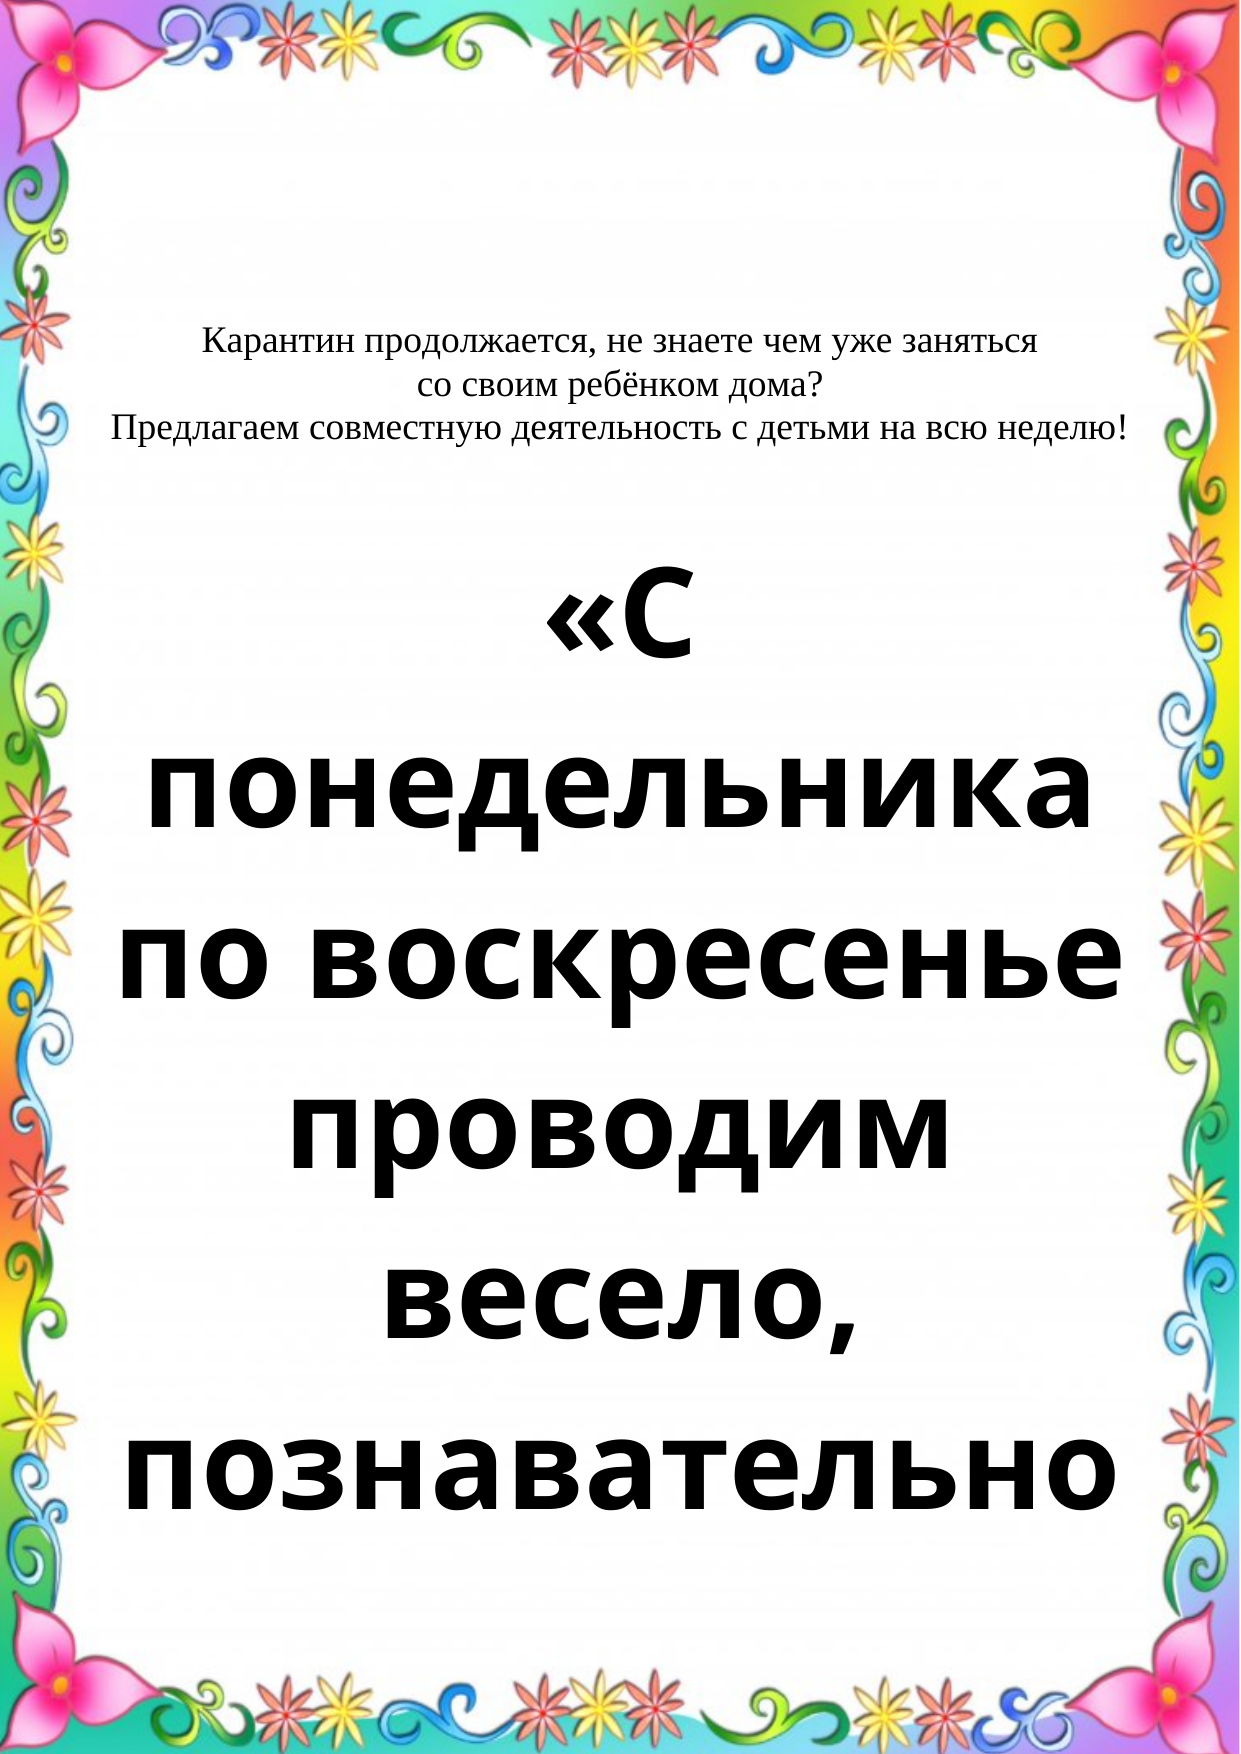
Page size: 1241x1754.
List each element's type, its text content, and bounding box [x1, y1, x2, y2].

text со своим ребёнком дома? [59, 361, 1181, 404]
text Карантин продолжается, не знаете чем уже заняться [59, 318, 1181, 361]
text Предлагаем совместную деятельность с детьми на всю неделю! [59, 404, 1181, 447]
picture [0, 0, 1240, 1754]
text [59, 524, 1181, 1546]
